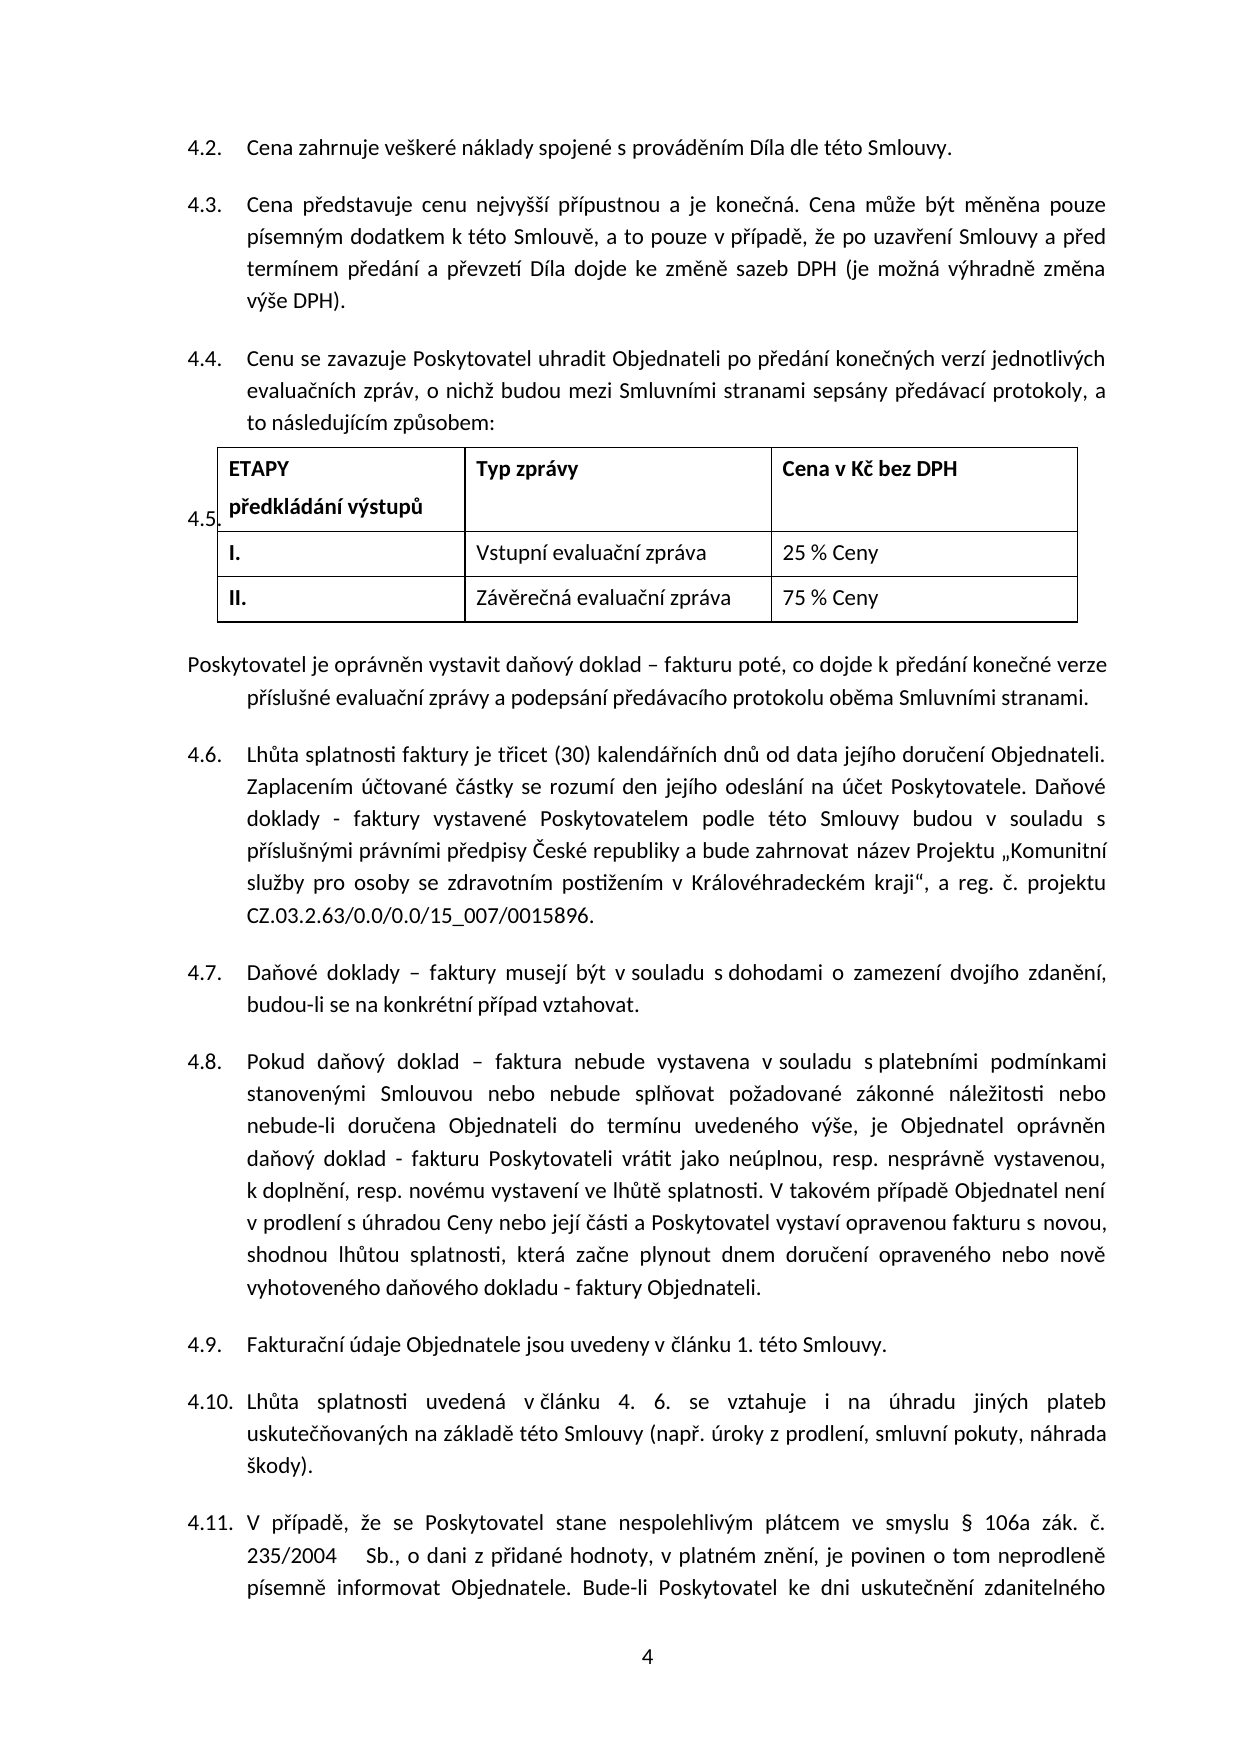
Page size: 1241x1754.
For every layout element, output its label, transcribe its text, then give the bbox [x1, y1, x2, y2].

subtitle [187, 1508, 1107, 1601]
subtitle Pokud daňový doklad – faktura nebude vystavena v souladu s platebními podmínkami stanovenými Smlouvou nebo nebude splňovat požadované zákonné náležitosti nebo nebude-li doručena Objednateli do termínu uvedeného výše, je Objednatel oprávněn daňový doklad - fakturu Poskytovateli vrátit jako neúplnou, resp. nesprávně vystavenou, k doplnění, resp. novému vystavení ve lhůtě splatnosti. V takovém případě Objednatel není v prodlení s úhradou Ceny nebo její části a Poskytovatel vystaví opravenou fakturu s novou, shodnou lhůtou splatnosti, která začne plynout dnem doručení opraveného nebo nově vyhotoveného daňového dokladu - faktury Objednateli. [187, 1047, 1107, 1301]
subtitle Fakturační údaje Objednatele jsou uvedeny v článku 1. této Smlouvy. [187, 1330, 1107, 1358]
table_cell 25 % Ceny [772, 532, 1077, 576]
subtitle Cenu se zavazuje Poskytovatel uhradit Objednateli po předání konečných verzí jednotlivých evaluačních zpráv, o nichž budou mezi Smluvními stranami sepsány předávací protokoly, a to následujícím způsobem: [187, 344, 1107, 436]
subtitle Poskytovatel je oprávněn vystavit daňový doklad – fakturu poté, co dojde k předání konečné verze příslušné evaluační zprávy a podepsání předávacího protokolu oběma Smluvními stranami. [187, 504, 1107, 711]
table_cell Vstupní evaluační zpráva [466, 532, 771, 576]
table_cell II. [218, 577, 464, 621]
subtitle Cena zahrnuje veškeré náklady spojené s prováděním Díla dle této Smlouvy. [187, 133, 1107, 161]
subtitle Lhůta splatnosti faktury je třicet (30) kalendářních dnů od data jejího doručení Objednateli. Zaplacením účtované částky se rozumí den jejího odeslání na účet Poskytovatele. Daňové doklady - faktury vystavené Poskytovatelem podle této Smlouvy budou v souladu s příslušnými právními předpisy České republiky a bude zahrnovat název Projektu „Komunitní služby pro osoby se zdravotním postižením v Královéhradeckém kraji“, a reg. č. projektu CZ.03.2.63/0.0/0.0/15_007/0015896. [187, 740, 1107, 929]
table_header Typ zprávy [466, 448, 771, 531]
subtitle Cena představuje cenu nejvyšší přípustnou a je konečná. Cena může být měněna pouze písemným dodatkem k této Smlouvě, a to pouze v případě, že po uzavření Smlouvy a před termínem předání a převzetí Díla dojde ke změně sazeb DPH (je možná výhradně změna výše DPH). [187, 190, 1107, 315]
subtitle Daňové doklady – faktury musejí být v souladu s dohodami o zamezení dvojího zdanění, budou-li se na konkrétní případ vztahovat. [187, 958, 1107, 1018]
table_header Cena v Kč bez DPH [772, 448, 1077, 531]
table_cell 75 % Ceny [772, 577, 1077, 621]
subtitle Lhůta splatnosti uvedená v článku 4. 6. se vztahuje i na úhradu jiných plateb uskutečňovaných na základě této Smlouvy (např. úroky z prodlení, smluvní pokuty, náhrada škody). [187, 1387, 1107, 1479]
table_cell I. [218, 532, 464, 576]
table_cell Závěrečná evaluační zpráva [466, 577, 771, 621]
table_header ETAPY předkládání výstupů [218, 448, 464, 531]
